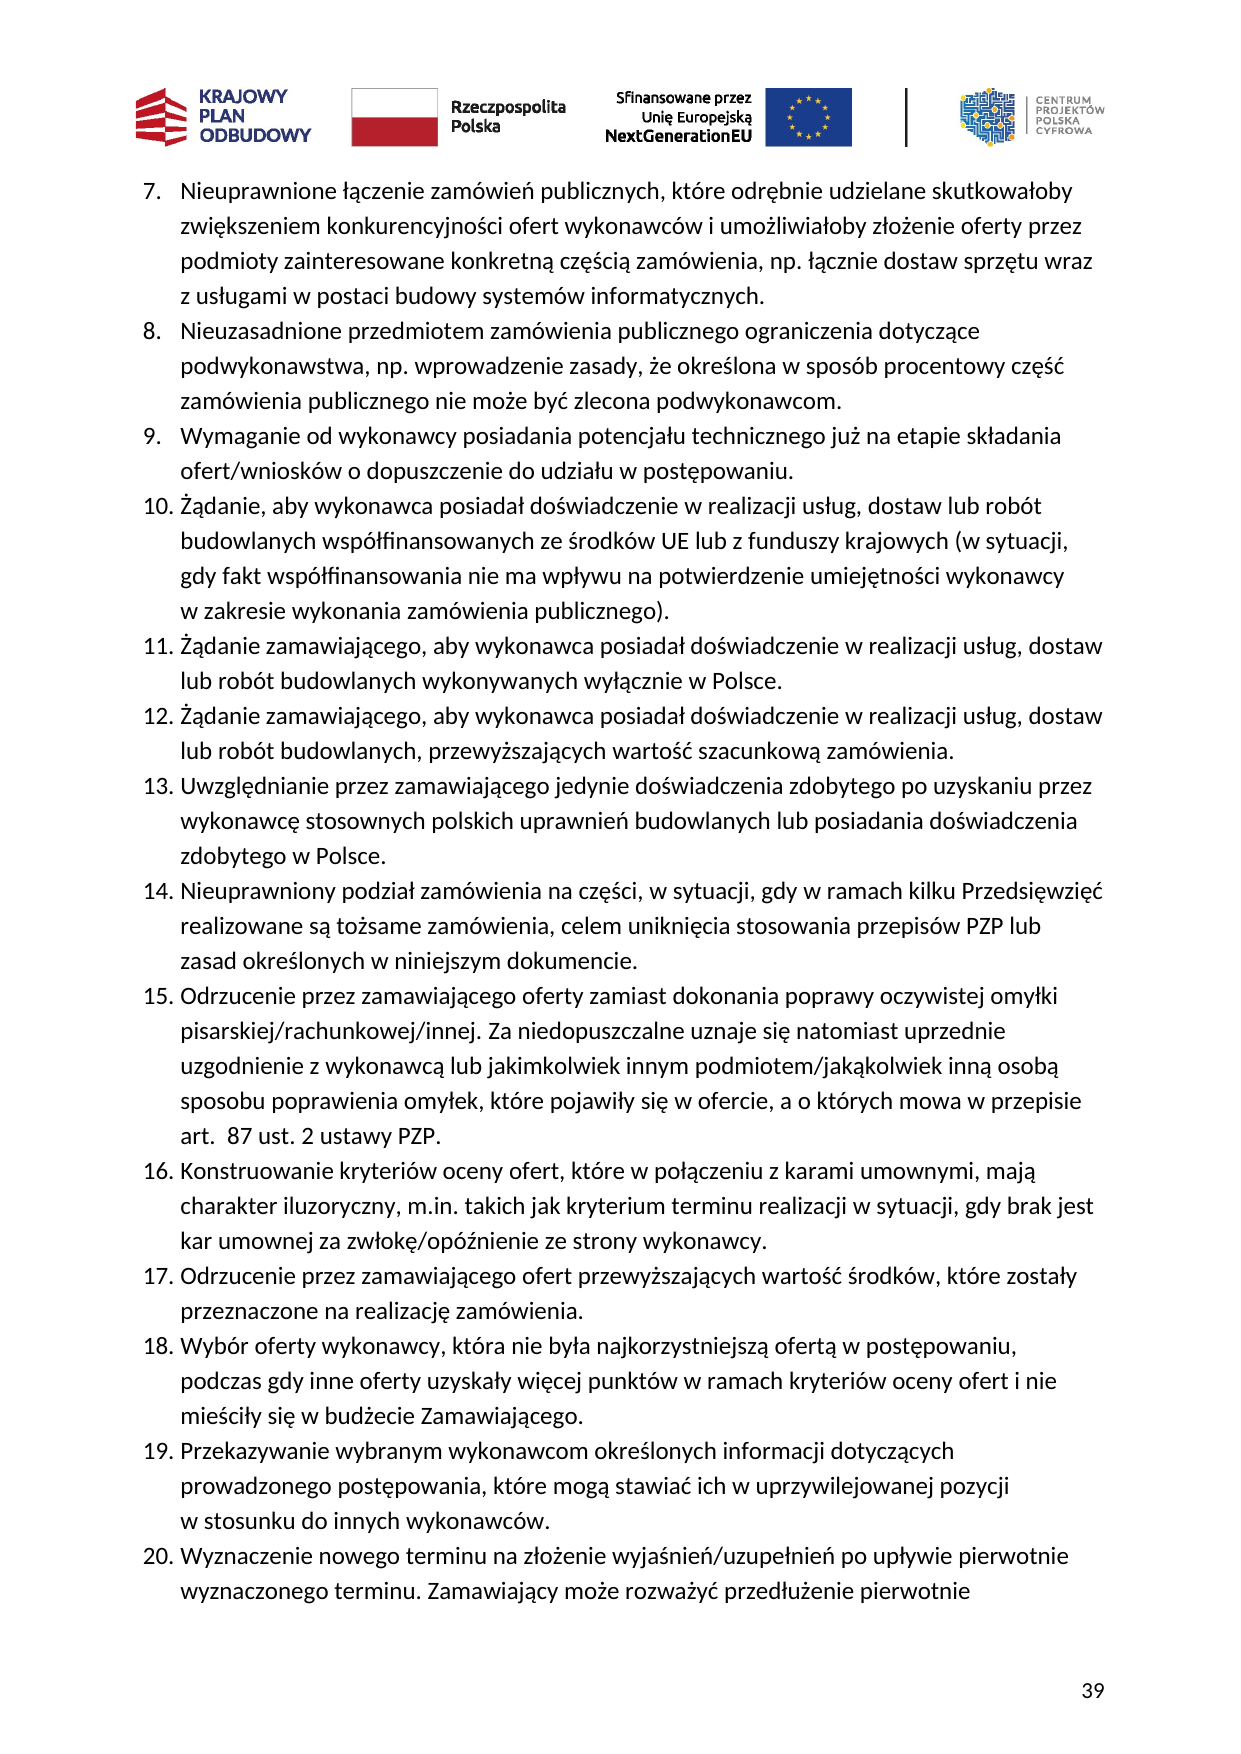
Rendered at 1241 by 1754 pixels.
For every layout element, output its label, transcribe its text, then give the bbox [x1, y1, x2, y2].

list Żądanie, aby wykonawca posiadał doświadczenie w realizacji usług, dostaw lub robót budowlanych współfinansowanych ze środków UE lub z funduszy krajowych (w sytuacji, gdy fakt współfinansowania nie ma wpływu na potwierdzenie umiejętności wykonawcy w zakresie wykonania zamówienia publicznego). [143, 490, 1104, 626]
list Wymaganie od wykonawcy posiadania potencjału technicznego już na etapie składania ofert/wniosków o dopuszczenie do udziału w postępowaniu. [143, 420, 1104, 486]
list Odrzucenie przez zamawiającego ofert przewyższających wartość środków, które zostały przeznaczone na realizację zamówienia. [143, 1260, 1104, 1326]
list Uwzględnianie przez zamawiającego jedynie doświadczenia zdobytego po uzyskaniu przez wykonawcę stosownych polskich uprawnień budowlanych lub posiadania doświadczenia zdobytego w Polsce. [143, 770, 1104, 871]
list Wybór oferty wykonawcy, która nie była najkorzystniejszą ofertą w postępowaniu, podczas gdy inne oferty uzyskały więcej punktów w ramach kryteriów oceny ofert i nie mieściły się w budżecie Zamawiającego. [143, 1330, 1104, 1431]
list Nieuprawnione łączenie zamówień publicznych, które odrębnie udzielane skutkowałoby zwiększeniem konkurencyjności ofert wykonawców i umożliwiałoby złożenie oferty przez podmioty zainteresowane konkretną częścią zamówienia, np. łącznie dostaw sprzętu wraz z usługami w postaci budowy systemów informatycznych. [143, 175, 1104, 311]
list Przekazywanie wybranym wykonawcom określonych informacji dotyczących prowadzonego postępowania, które mogą stawiać ich w uprzywilejowanej pozycji w stosunku do innych wykonawców. [143, 1435, 1104, 1536]
list Żądanie zamawiającego, aby wykonawca posiadał doświadczenie w realizacji usług, dostaw lub robót budowlanych wykonywanych wyłącznie w Polsce. [143, 630, 1104, 696]
picture [135, 88, 1105, 147]
list Odrzucenie przez zamawiającego oferty zamiast dokonania poprawy oczywistej omyłki pisarskiej/rachunkowej/innej. Za niedopuszczalne uznaje się natomiast uprzednie uzgodnienie z wykonawcą lub jakimkolwiek innym podmiotem/jakąkolwiek inną osobą sposobu poprawienia omyłek, które pojawiły się w ofercie, a o których mowa w przepisie art. 87 ust. 2 ustawy PZP. [143, 980, 1104, 1151]
list Nieuprawniony podział zamówienia na części, w sytuacji, gdy w ramach kilku Przedsięwzięć realizowane są tożsame zamówienia, celem uniknięcia stosowania przepisów PZP lub zasad określonych w niniejszym dokumencie. [143, 875, 1104, 976]
list Żądanie zamawiającego, aby wykonawca posiadał doświadczenie w realizacji usług, dostaw lub robót budowlanych, przewyższających wartość szacunkową zamówienia. [143, 700, 1104, 766]
list Konstruowanie kryteriów oceny ofert, które w połączeniu z karami umownymi, mają charakter iluzoryczny, m.in. takich jak kryterium terminu realizacji w sytuacji, gdy brak jest kar umownej za zwłokę/opóźnienie ze strony wykonawcy. [143, 1155, 1104, 1256]
list Nieuzasadnione przedmiotem zamówienia publicznego ograniczenia dotyczące podwykonawstwa, np. wprowadzenie zasady, że określona w sposób procentowy część zamówienia publicznego nie może być zlecona podwykonawcom. [143, 315, 1104, 416]
